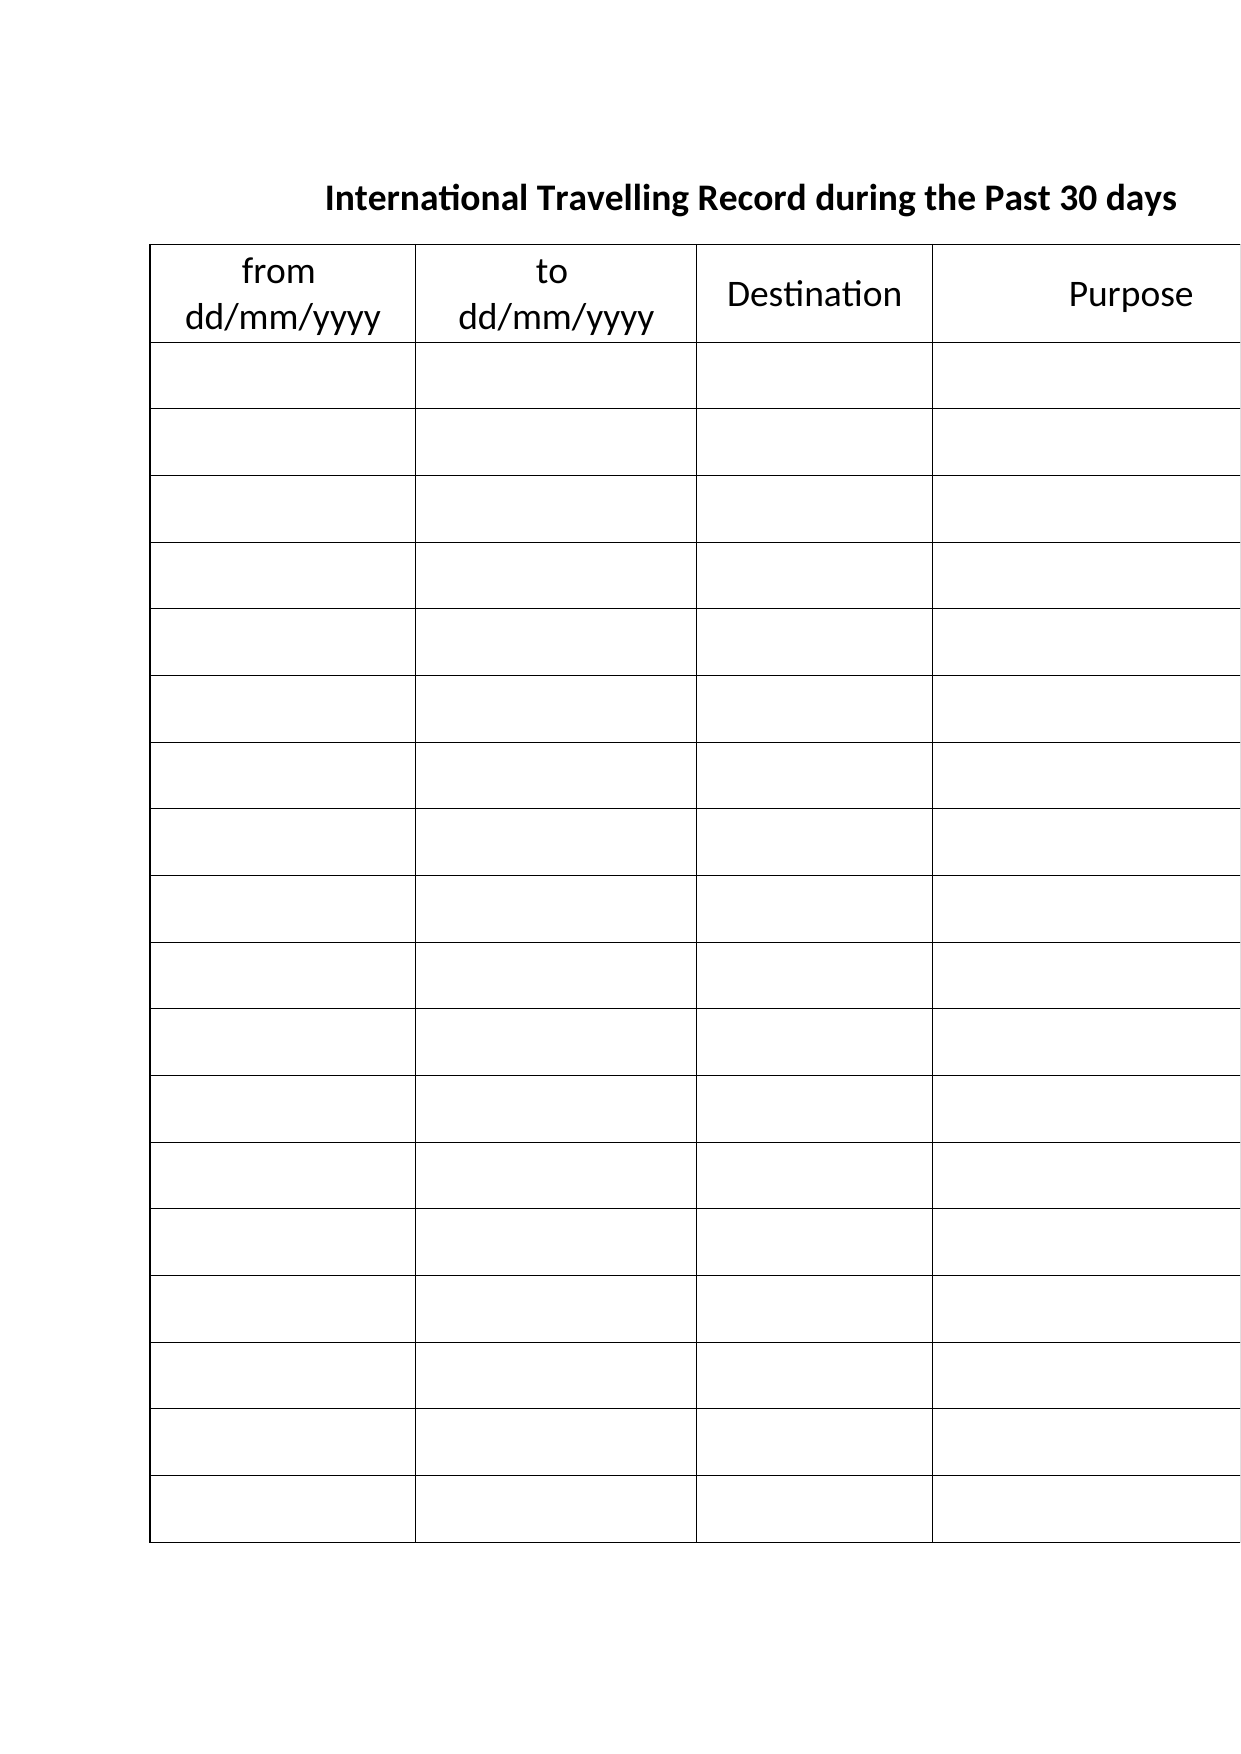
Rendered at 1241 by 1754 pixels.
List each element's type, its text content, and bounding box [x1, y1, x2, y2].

table_cell [416, 543, 696, 608]
table_cell [151, 543, 415, 608]
table_cell [697, 609, 932, 675]
table_cell [933, 676, 1240, 742]
table_cell [151, 1409, 415, 1475]
table_cell [697, 476, 932, 542]
table_cell [697, 743, 932, 808]
table_cell [151, 876, 415, 942]
table_cell [151, 1009, 415, 1075]
table_cell [416, 1276, 696, 1342]
table_cell [151, 743, 415, 808]
table_cell [697, 676, 932, 742]
table_cell [416, 609, 696, 675]
table_cell [697, 1076, 932, 1142]
table_cell [416, 876, 696, 942]
table_cell [416, 1343, 696, 1408]
table_cell [697, 1409, 932, 1475]
table_cell [697, 809, 932, 875]
table_cell [933, 809, 1240, 875]
table_cell [933, 1209, 1240, 1275]
table_cell [933, 1343, 1240, 1408]
table_cell [933, 476, 1240, 542]
table_cell [933, 1143, 1240, 1208]
table_cell [416, 1009, 696, 1075]
table_cell [416, 676, 696, 742]
table_cell [933, 943, 1240, 1008]
table_cell [697, 409, 932, 475]
table_cell [933, 409, 1240, 475]
table_cell [151, 676, 415, 742]
table_cell [416, 1476, 696, 1542]
table_cell [416, 1076, 696, 1142]
table_cell [151, 943, 415, 1008]
table_cell [933, 1076, 1240, 1142]
table_cell [933, 1276, 1240, 1342]
table_cell [151, 1076, 415, 1142]
table_cell [416, 809, 696, 875]
table_cell [933, 1409, 1240, 1475]
table_cell [151, 1276, 415, 1342]
table_cell [697, 543, 932, 608]
table_cell [933, 1476, 1240, 1542]
table_cell [151, 609, 415, 675]
table_cell [151, 1209, 415, 1275]
table_cell [697, 1276, 932, 1342]
table_cell [697, 1143, 932, 1208]
table_cell [416, 743, 696, 808]
table_cell [697, 1343, 932, 1408]
table_cell [697, 1476, 932, 1542]
table_cell [416, 476, 696, 542]
table_cell [697, 1009, 932, 1075]
table_cell [416, 343, 696, 408]
table_cell [151, 1343, 415, 1408]
table_cell [416, 943, 696, 1008]
table_cell [151, 1143, 415, 1208]
table_cell [151, 809, 415, 875]
table_cell [697, 343, 932, 408]
table_cell [151, 343, 415, 408]
table_cell [697, 1209, 932, 1275]
table_cell [151, 476, 415, 542]
table_cell Purpose [933, 245, 1240, 342]
table_cell [697, 876, 932, 942]
table_cell [416, 1209, 696, 1275]
table_cell [416, 409, 696, 475]
table_cell Destination [697, 245, 932, 342]
table_header International Travelling Record during the Past 30 days [150, 150, 1240, 244]
table_cell [151, 409, 415, 475]
table_cell [933, 343, 1240, 408]
table_cell [933, 543, 1240, 608]
table_cell from dd/mm/yyyy [151, 245, 415, 342]
table_cell to dd/mm/yyyy [416, 245, 696, 342]
table_cell [933, 743, 1240, 808]
table_cell [151, 1476, 415, 1542]
table_cell [933, 609, 1240, 675]
table_cell [697, 943, 932, 1008]
table_cell [416, 1143, 696, 1208]
table_cell [416, 1409, 696, 1475]
table_cell [933, 1009, 1240, 1075]
table_cell [933, 876, 1240, 942]
